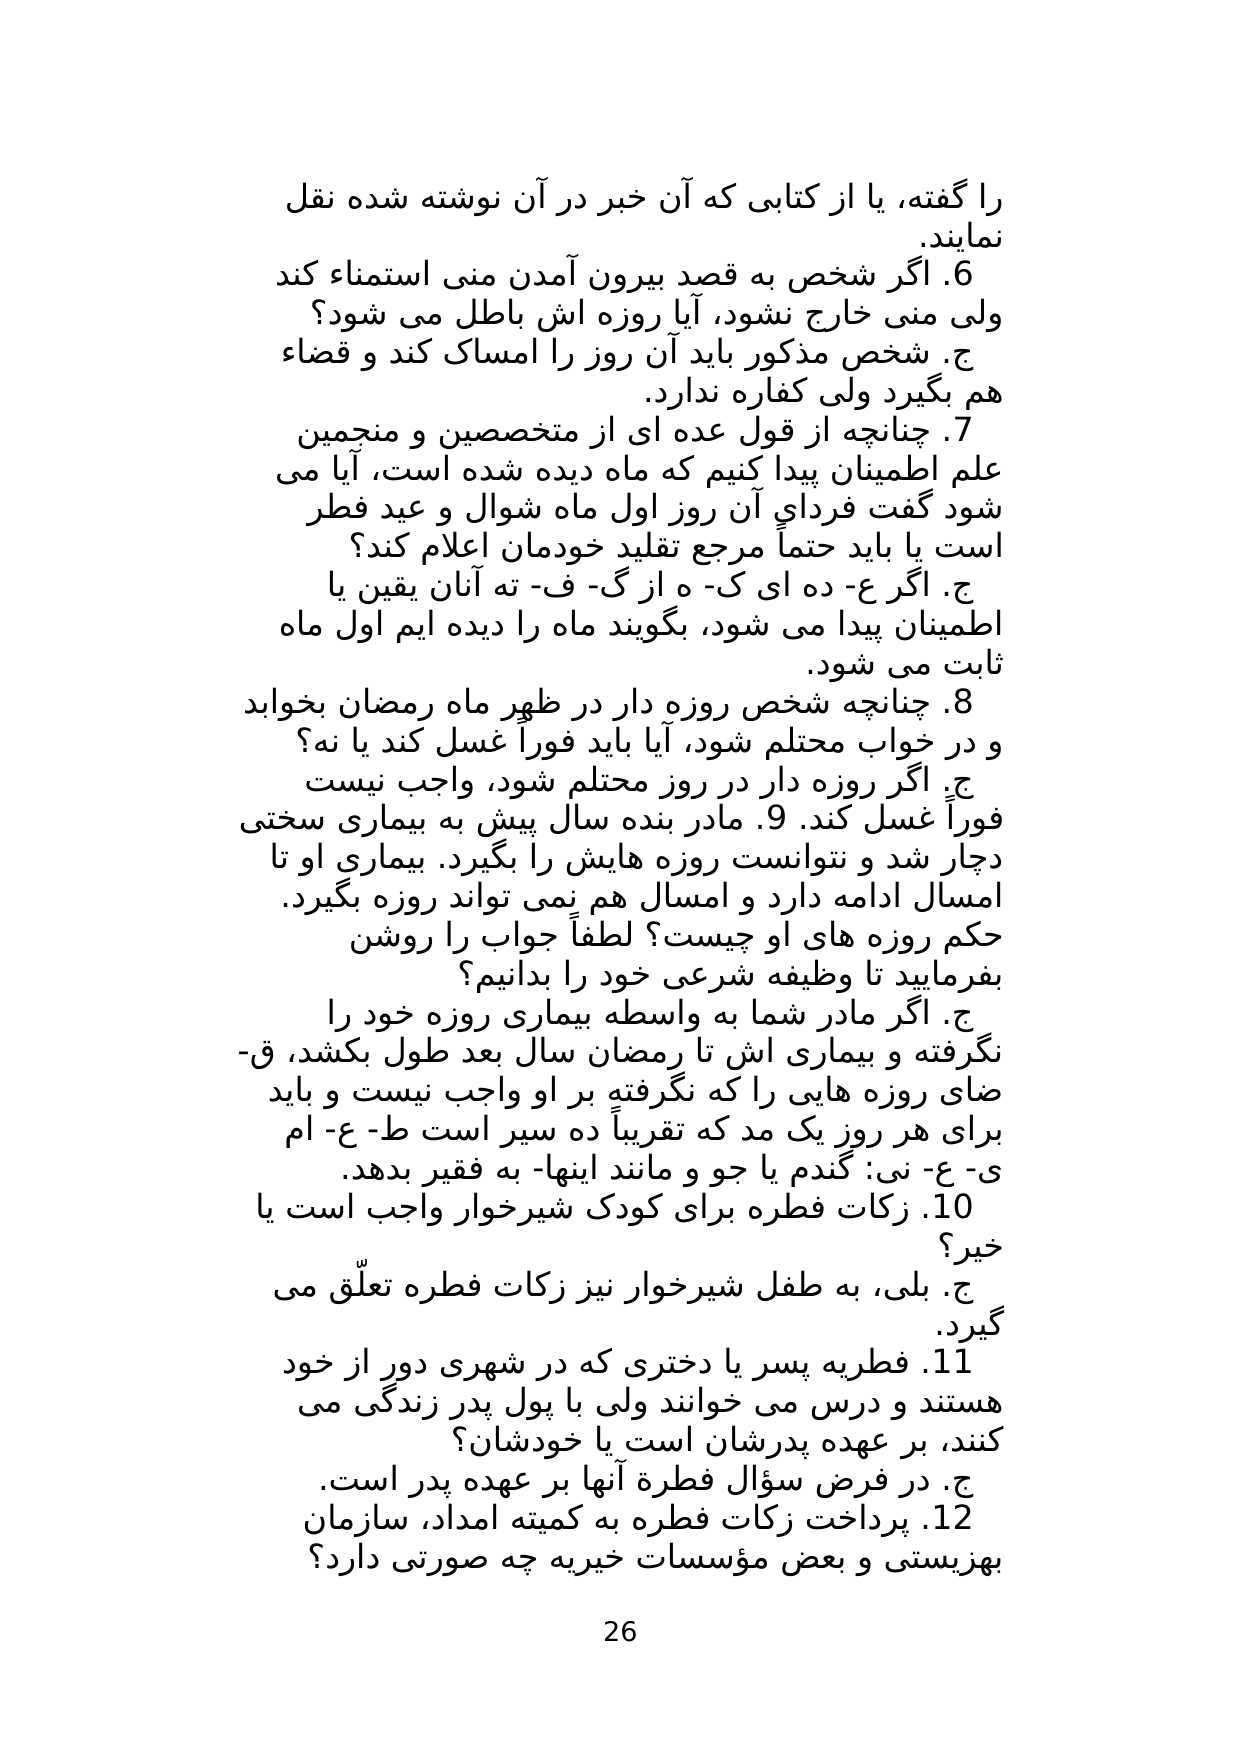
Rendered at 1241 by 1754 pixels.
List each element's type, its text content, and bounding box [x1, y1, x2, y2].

text ج. شخص مذکور باید آن روز را امساک کند و قضاء هم بگیرد ولی کفاره ندارد. [236, 333, 1004, 410]
text 8. چنانچه شخص روزه دار در ظهر ماه رمضان بخوابد و در خواب محتلم شود، آیا باید فوراً غسل کند یا نه؟ [236, 682, 1004, 760]
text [236, 177, 1004, 255]
text 7. چنانچه از قول عده ای از متخصصین و منجمین علم اطمینان پیدا کنیم که ماه دیده شده است، آیا می شود گفت فردای آن روز اول ماه شوال و عید فطر است یا باید حتماً مرجع تقلید خودمان اعلام کند؟ [236, 410, 1004, 566]
text ج. اگر مادر شما به واسطه بیماری روزه خود را نگرفته و بیماری اش تا رمضان سال بعد طول بکشد، ق- ضای روزه هایی را که نگرفته بر او واجب نیست و باید برای هر روز یک مد که تقریباً ده سیر است ط- ع- ام ی- ع- نی: گندم یا جو و مانند اینها- به فقیر بدهد. [236, 993, 1004, 1187]
text 12. پرداخت زکات فطره به کمیته امداد، سازمان بهزیستی و بعض مؤسسات خیریه چه صورتی دارد؟ [236, 1498, 1004, 1576]
text 10. زکات فطره برای کودک شیرخوار واجب است یا خیر؟ [236, 1187, 1004, 1265]
text 6. اگر شخص به قصد بیرون آمدن منی استمناء کند ولی منی خارج نشود، آیا روزه اش باطل می شود؟ [236, 255, 1004, 333]
text ج. اگر روزه دار در روز محتلم شود، واجب نیست فوراً غسل کند. 9. مادر بنده سال پیش به بیماری سختی دچار شد و نتوانست روزه هایش را بگیرد. بیماری او تا امسال ادامه دارد و امسال هم نمی تواند روزه بگیرد. حکم روزه های او چیست؟ لطفاً جواب را روشن بفرمایید تا وظیفه شرعی خود را بدانیم؟ [236, 760, 1004, 993]
text 11. فطریه پسر یا دختری که در شهری دور از خود هستند و درس می خوانند ولی با پول پدر زندگی می کنند، بر عهده پدرشان است یا خودشان؟ [236, 1343, 1004, 1459]
text ج. اگر ع- ده ای ک- ه از گ- ف- ته آنان یقین یا اطمینان پیدا می شود، بگویند ماه را دیده ایم اول ماه ثابت می شود. [236, 566, 1004, 682]
text ج. بلی، به طفل شیرخوار نیز زکات فطره تعلّق می گیرد. [236, 1265, 1004, 1343]
text ج. در فرض سؤال فطرة آنها بر عهده پدر است. [236, 1459, 1004, 1498]
